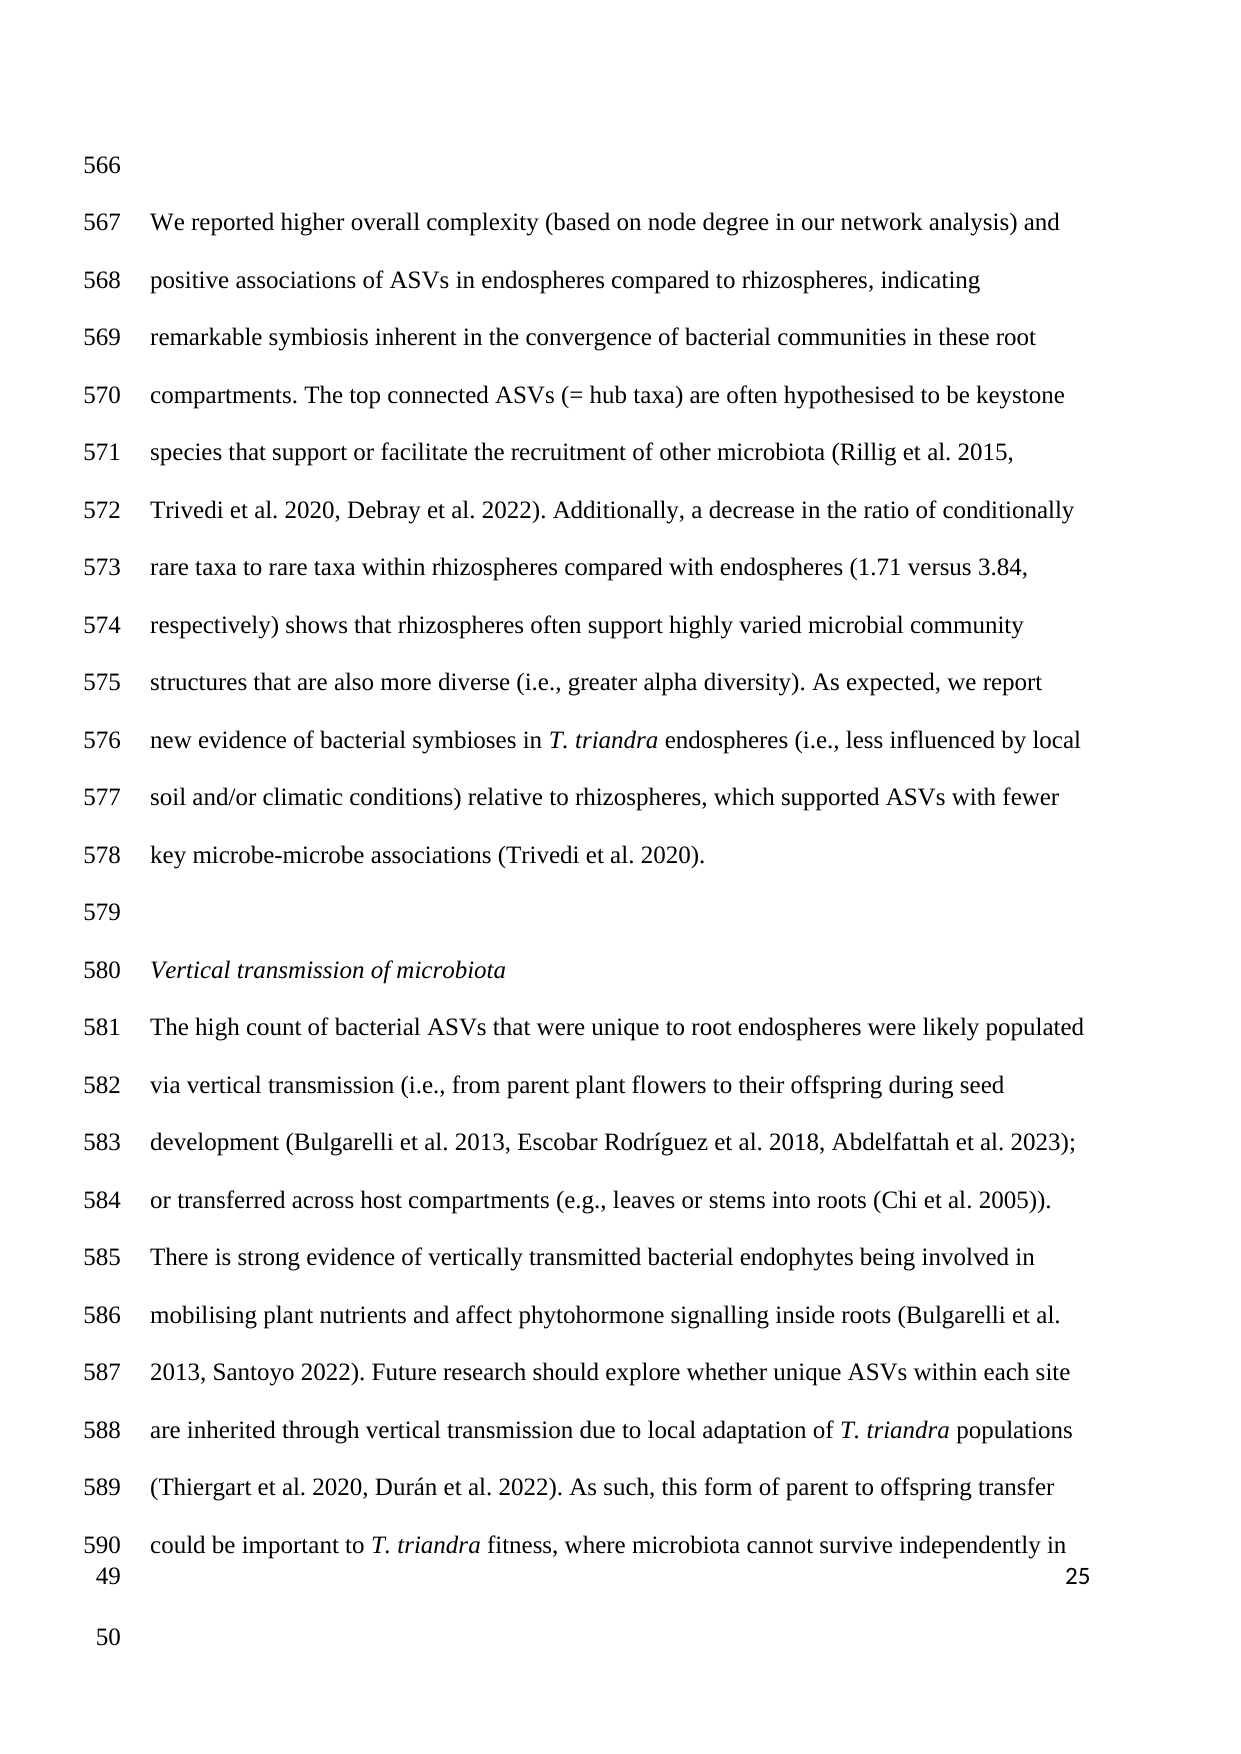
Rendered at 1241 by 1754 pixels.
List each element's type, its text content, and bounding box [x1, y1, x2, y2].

text We reported higher overall complexity (based on node degree in our network analysis) and positive associations of ASVs in endospheres compared to rhizospheres, indicating remarkable symbiosis inherent in the convergence of bacterial communities in these root compartments. The top connected ASVs (= hub taxa) are often hypothesised to be keystone species that support or facilitate the recruitment of other microbiota (Rillig et al. 2015, Trivedi et al. 2020, Debray et al. 2022). Additionally, a decrease in the ratio of conditionally rare taxa to rare taxa within rhizospheres compared with endospheres (1.71 versus 3.84, respectively) shows that rhizospheres often support highly varied microbial community structures that are also more diverse (i.e., greater alpha diversity). As expected, we report new evidence of bacterial symbioses in T. triandra endospheres (i.e., less influenced by local soil and/or climatic conditions) relative to rhizospheres, which supported ASVs with fewer key microbe-microbe associations (Trivedi et al. 2020). [150, 207, 1090, 869]
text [150, 1012, 1090, 1559]
text Vertical transmission of microbiota [150, 955, 1090, 984]
